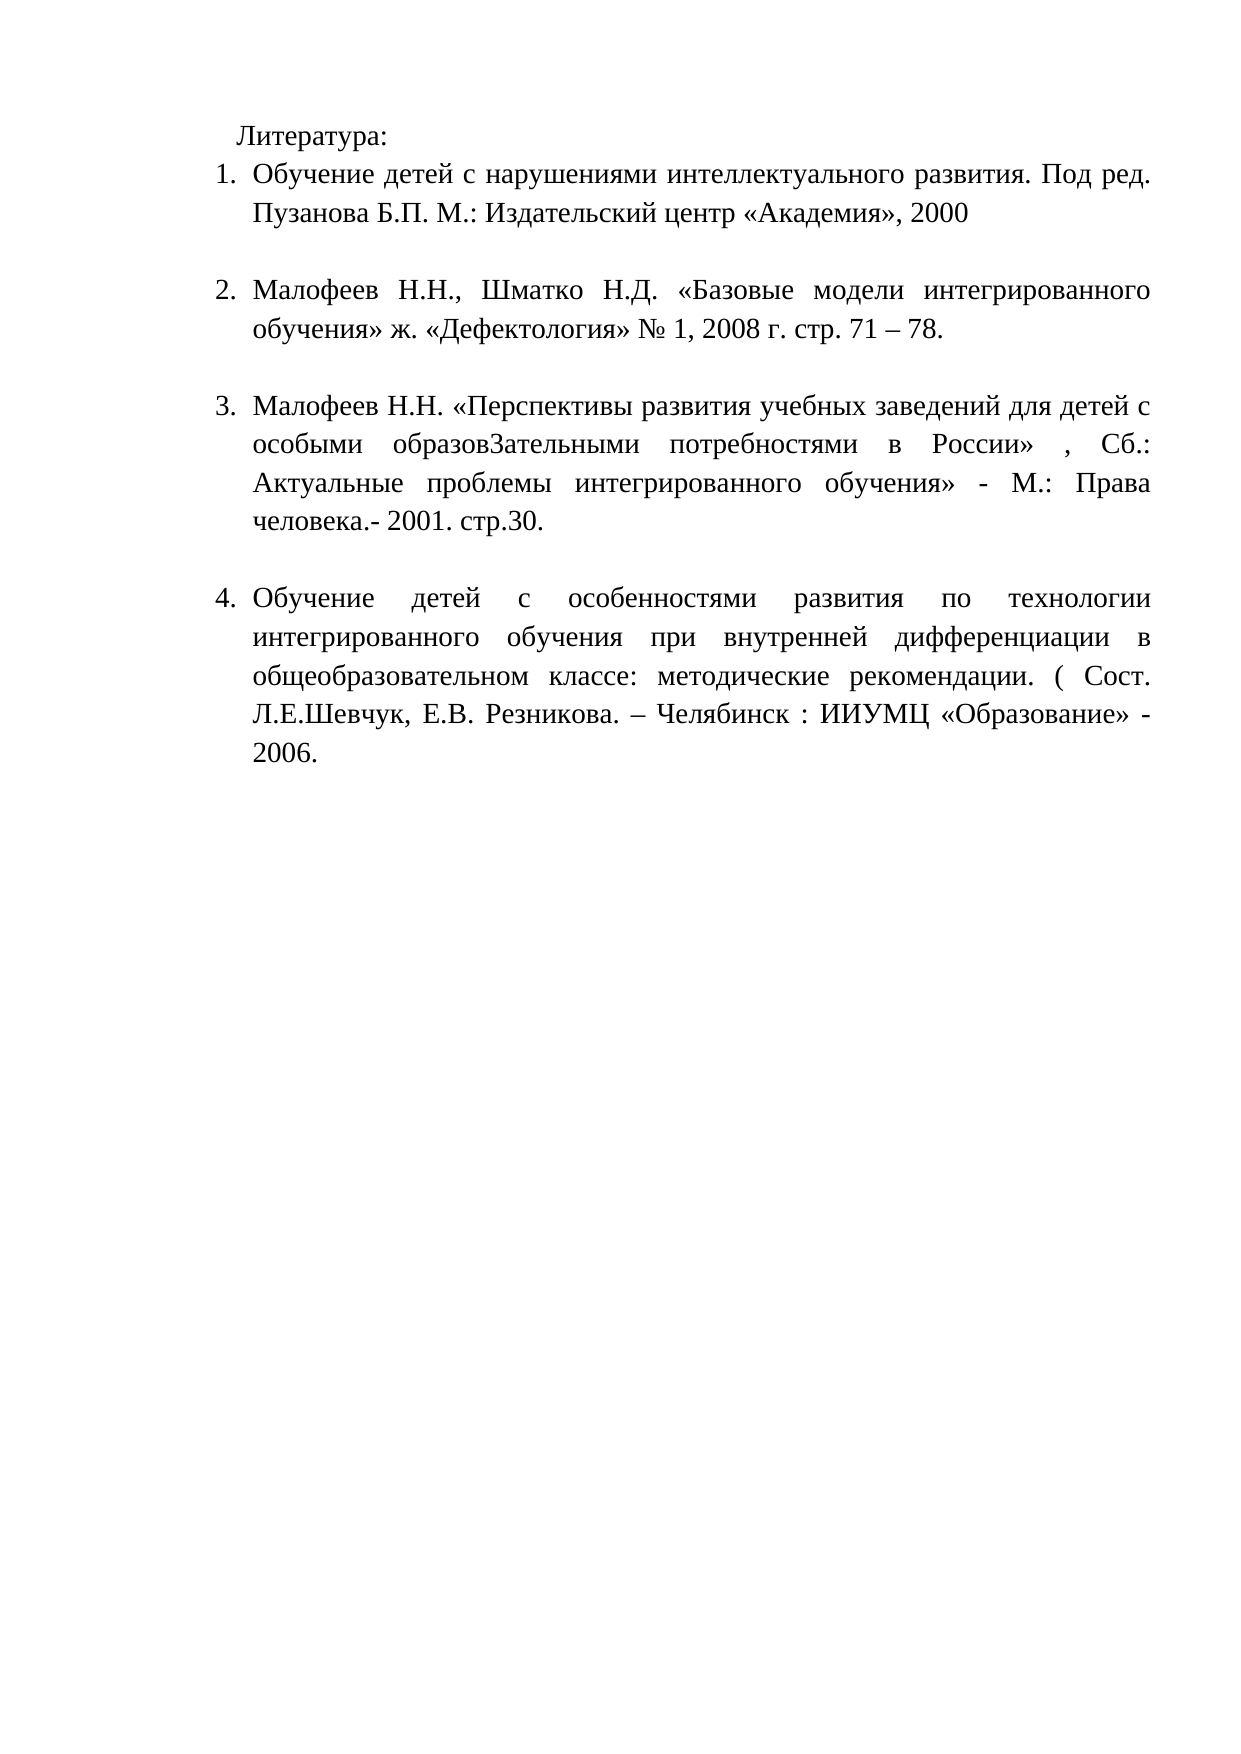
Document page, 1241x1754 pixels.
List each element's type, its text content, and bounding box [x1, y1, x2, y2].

text Литература: [177, 118, 1152, 152]
list Малофеев Н.Н. «Перспективы развития учебных заведений для детей с особыми образов3ательными потребностями в России» , Сб.: Актуальные проблемы интегрированного обучения» - М.: Права человека.- 2001. стр.30. [215, 388, 1152, 537]
list Малофеев Н.Н., Шматко Н.Д. «Базовые модели интегрированного обучения» ж. «Дефектология» № 1, 2008 г. стр. 71 – 78. [215, 272, 1152, 344]
list Обучение детей с нарушениями интеллектуального развития. Под ред. Пузанова Б.П. М.: Издательский центр «Академия», 2000 [215, 157, 1152, 229]
list Обучение детей с особенностями развития по технологии интегрированного обучения при внутренней дифференциации в общеобразовательном классе: методические рекомендации. ( Сост. Л.Е.Шевчук, Е.В. Резникова. – Челябинск : ИИУМЦ «Образование» - 2006. [215, 581, 1152, 768]
